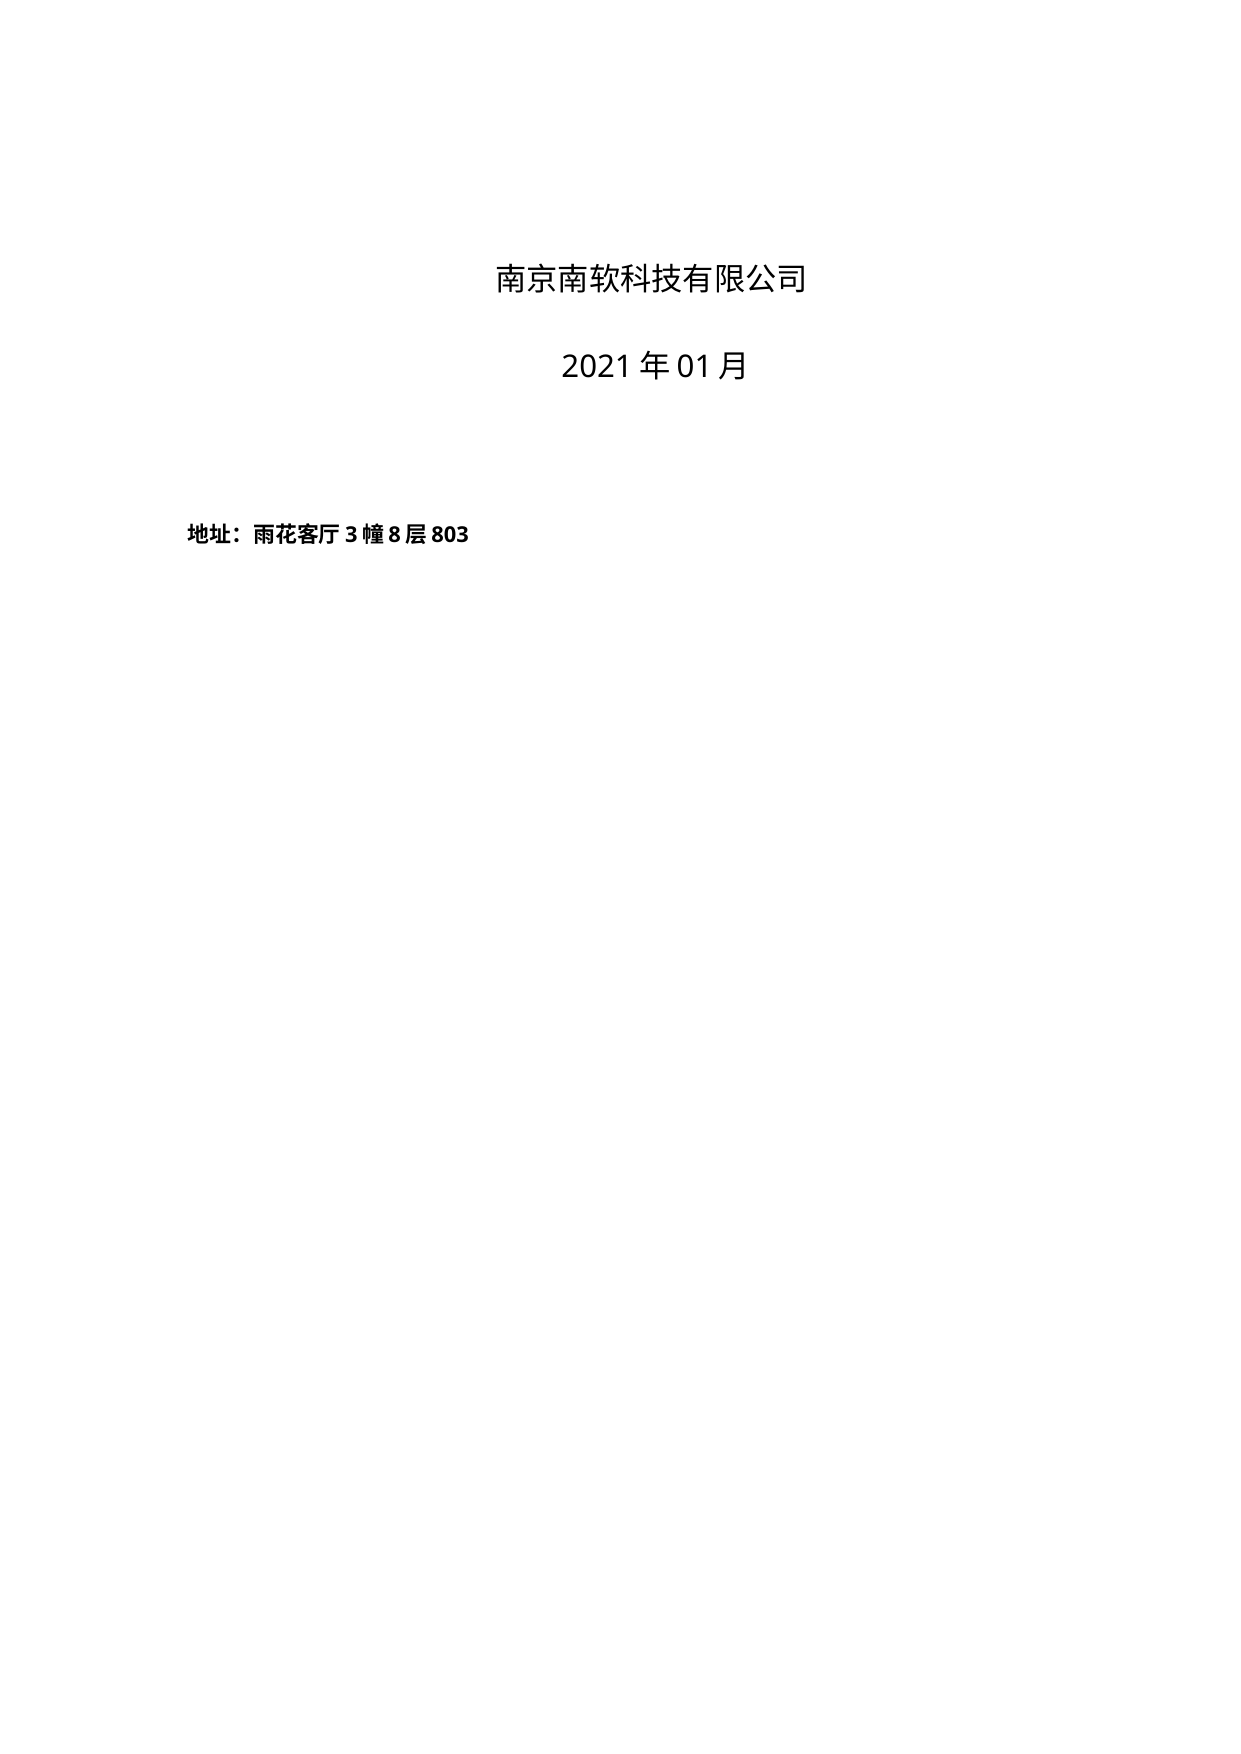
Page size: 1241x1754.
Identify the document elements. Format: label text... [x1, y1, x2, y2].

text 地址：雨花客厅3幢8层803 [187, 517, 1053, 549]
text 2021年01月 [187, 332, 1053, 397]
text 南京南软科技有限公司 [187, 244, 1053, 309]
